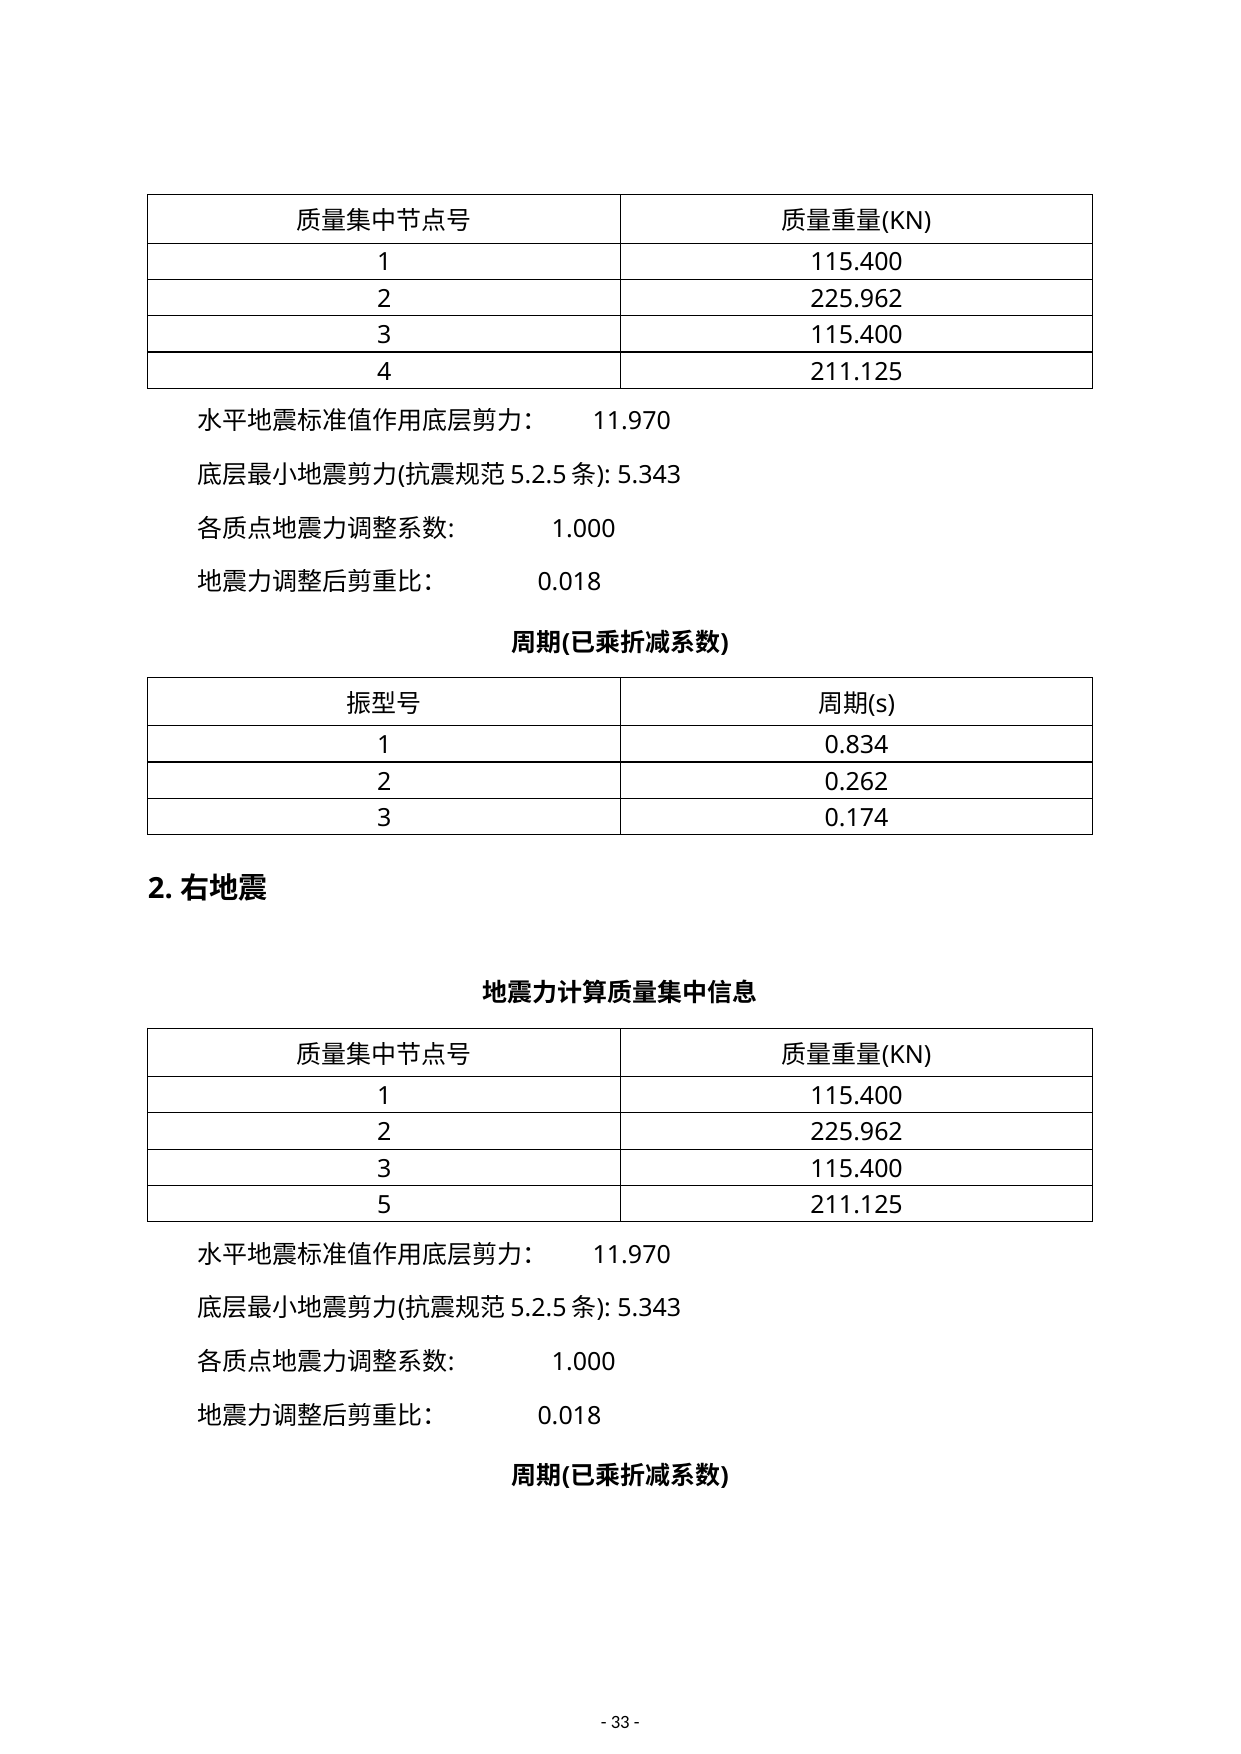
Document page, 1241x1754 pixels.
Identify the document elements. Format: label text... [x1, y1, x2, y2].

table_header 振型号 [148, 678, 620, 725]
text 地震力调整后剪重比： 0.018 [148, 1390, 1093, 1437]
table_cell 1 [148, 1077, 620, 1112]
table_cell 1 [148, 726, 620, 761]
text 地震力调整后剪重比： 0.018 [148, 556, 1093, 603]
text 各质点地震力调整系数: 1.000 [148, 503, 1093, 550]
table_cell 211.125 [621, 1186, 1092, 1221]
table_cell 2 [148, 1113, 620, 1148]
table_cell 115.400 [621, 1077, 1092, 1112]
text 水平地震标准值作用底层剪力： 11.970 [148, 1229, 1093, 1276]
table_cell 3 [148, 799, 620, 834]
subtitle 2. 右地震 [148, 862, 1093, 909]
table_cell 0.174 [621, 799, 1092, 834]
table_cell 115.400 [621, 316, 1092, 351]
text 地震力计算质量集中信息 [148, 967, 1093, 1014]
table_header 周期(s) [621, 678, 1092, 725]
table_cell 115.400 [621, 244, 1092, 279]
table_cell 3 [148, 1150, 620, 1185]
table_cell 2 [148, 763, 620, 798]
table_cell 225.962 [621, 280, 1092, 315]
text 各质点地震力调整系数: 1.000 [148, 1336, 1093, 1383]
table_cell 211.125 [621, 353, 1092, 388]
table_cell 1 [148, 244, 620, 279]
table_cell 5 [148, 1186, 620, 1221]
text 水平地震标准值作用底层剪力： 11.970 [148, 395, 1093, 442]
text 周期(已乘折减系数) [148, 1450, 1093, 1497]
table_cell 4 [148, 353, 620, 388]
table_cell 3 [148, 316, 620, 351]
table_cell 2 [148, 280, 620, 315]
table_header 质量重量(KN) [621, 195, 1092, 242]
table_cell 0.262 [621, 763, 1092, 798]
table_cell 0.834 [621, 726, 1092, 761]
text 底层最小地震剪力(抗震规范5.2.5条): 5.343 [148, 1282, 1093, 1329]
text 底层最小地震剪力(抗震规范5.2.5条): 5.343 [148, 449, 1093, 496]
table_header 质量集中节点号 [148, 195, 620, 242]
text 周期(已乘折减系数) [148, 617, 1093, 664]
table_cell 115.400 [621, 1150, 1092, 1185]
table_cell 225.962 [621, 1113, 1092, 1148]
table_header 质量重量(KN) [621, 1029, 1092, 1076]
table_header 质量集中节点号 [148, 1029, 620, 1076]
